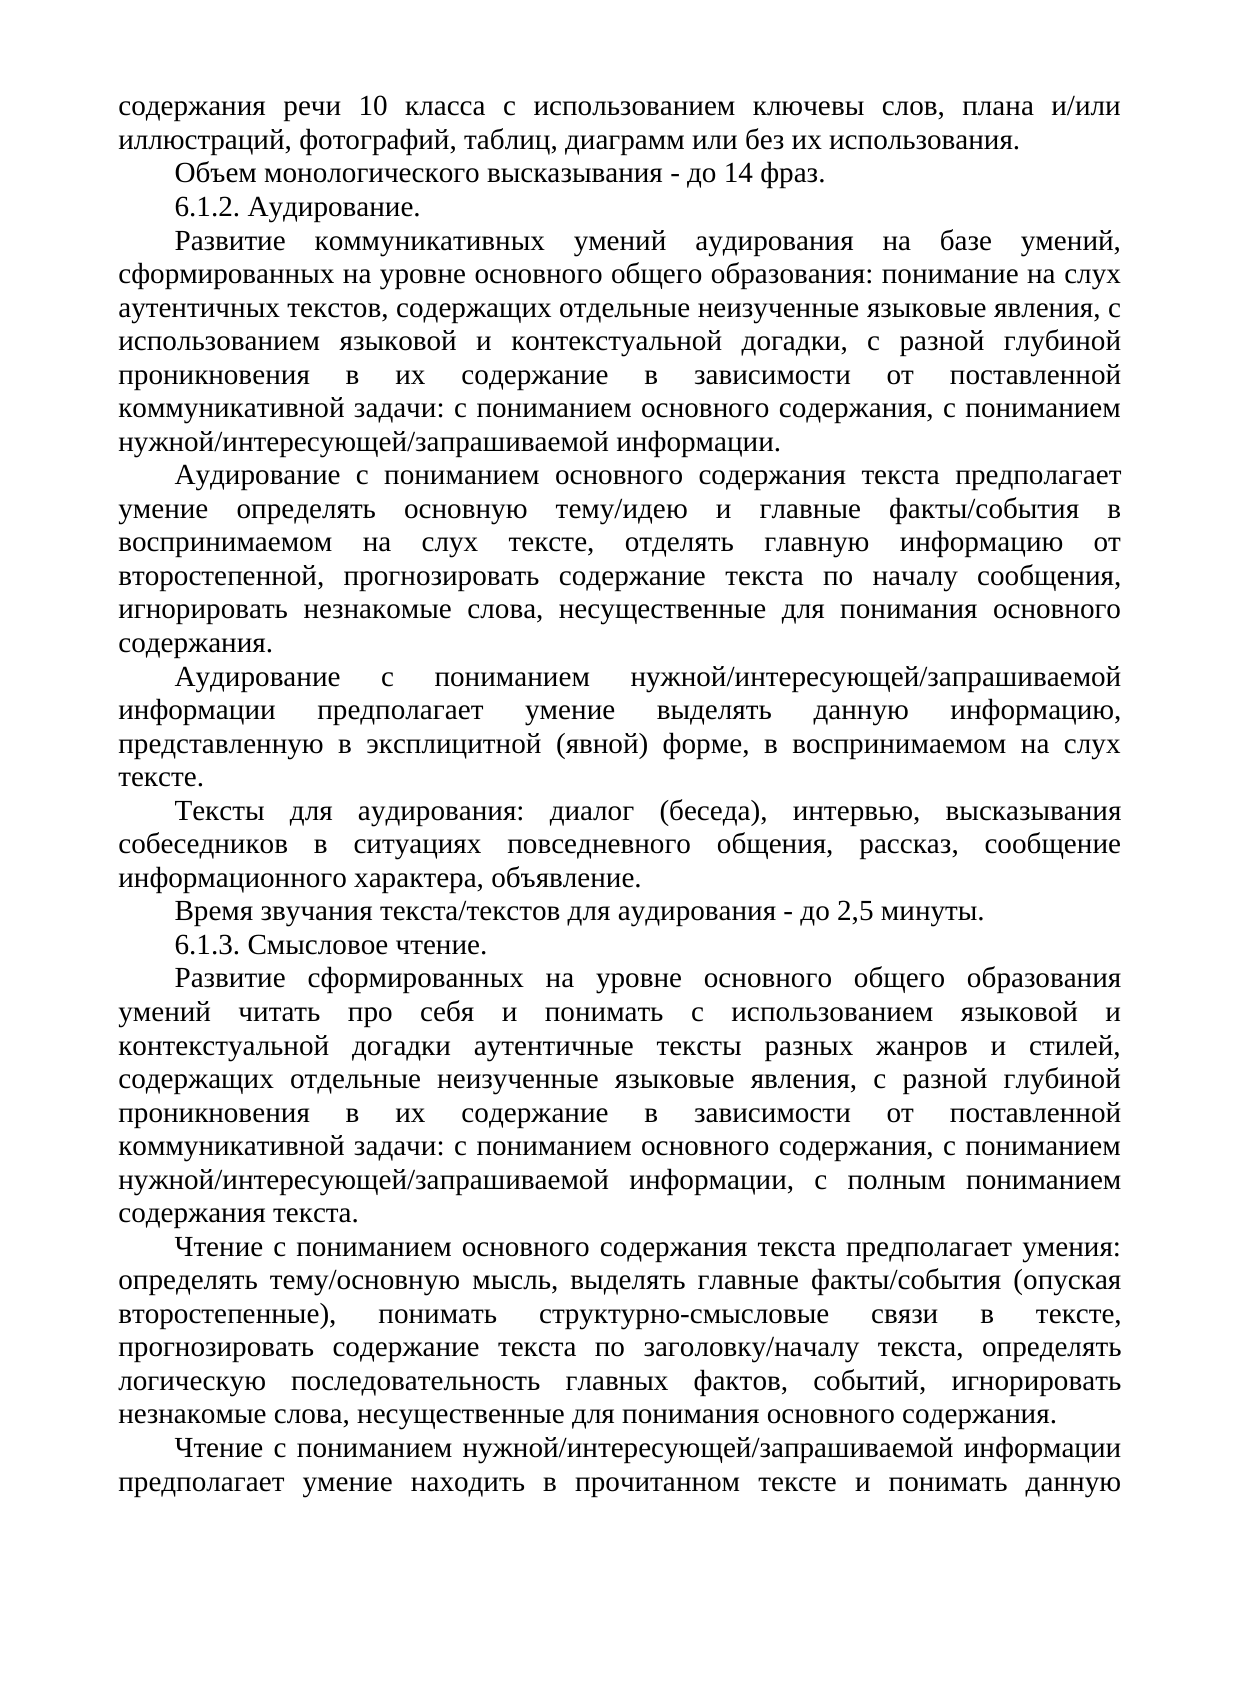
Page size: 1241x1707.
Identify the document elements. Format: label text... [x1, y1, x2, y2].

text Развитие коммуникативных умений аудирования на базе умений, сформированных на уровне основного общего образования: понимание на слух аутентичных текстов, содержащих отдельные неизученные языковые явления, с использованием языковой и контекстуальной догадки, с разной глубиной проникновения в их содержание в зависимости от поставленной коммуникативной задачи: с пониманием основного содержания, с пониманием нужной/интересующей/запрашиваемой информации. [118, 223, 1122, 457]
text Чтение с пониманием основного содержания текста предполагает умения: определять тему/основную мысль, выделять главные факты/события (опуская второстепенные), понимать структурно-смысловые связи в тексте, прогнозировать содержание текста по заголовку/началу текста, определять логическую последовательность главных фактов, событий, игнорировать незнакомые слова, несущественные для понимания основного содержания. [118, 1229, 1122, 1430]
text Аудирование с пониманием основного содержания текста предполагает умение определять основную тему/идею и главные факты/события в воспринимаемом на слух тексте, отделять главную информацию от второстепенной, прогнозировать содержание текста по началу сообщения, игнорировать незнакомые слова, несущественные для понимания основного содержания. [118, 457, 1122, 659]
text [118, 88, 1122, 156]
text Объем монологического высказывания - до 14 фраз. [118, 156, 1122, 189]
text Развитие сформированных на уровне основного общего образования умений читать про себя и понимать с использованием языковой и контекстуальной догадки аутентичные тексты разных жанров и стилей, содержащих отдельные неизученные языковые явления, с разной глубиной проникновения в их содержание в зависимости от поставленной коммуникативной задачи: с пониманием основного содержания, с пониманием нужной/интересующей/запрашиваемой информации, с полным пониманием содержания текста. [118, 961, 1122, 1229]
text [118, 1430, 1122, 1497]
text 6.1.3. Смысловое чтение. [118, 927, 1122, 961]
text 6.1.2. Аудирование. [118, 189, 1122, 223]
text Тексты для аудирования: диалог (беседа), интервью, высказывания собеседников в ситуациях повседневного общения, рассказ, сообщение информационного характера, объявление. [118, 793, 1122, 893]
text Аудирование с пониманием нужной/интересующей/запрашиваемой информации предполагает умение выделять данную информацию, представленную в эксплицитной (явной) форме, в воспринимаемом на слух тексте. [118, 659, 1122, 793]
text Время звучания текста/текстов для аудирования - до 2,5 минуты. [118, 893, 1122, 927]
